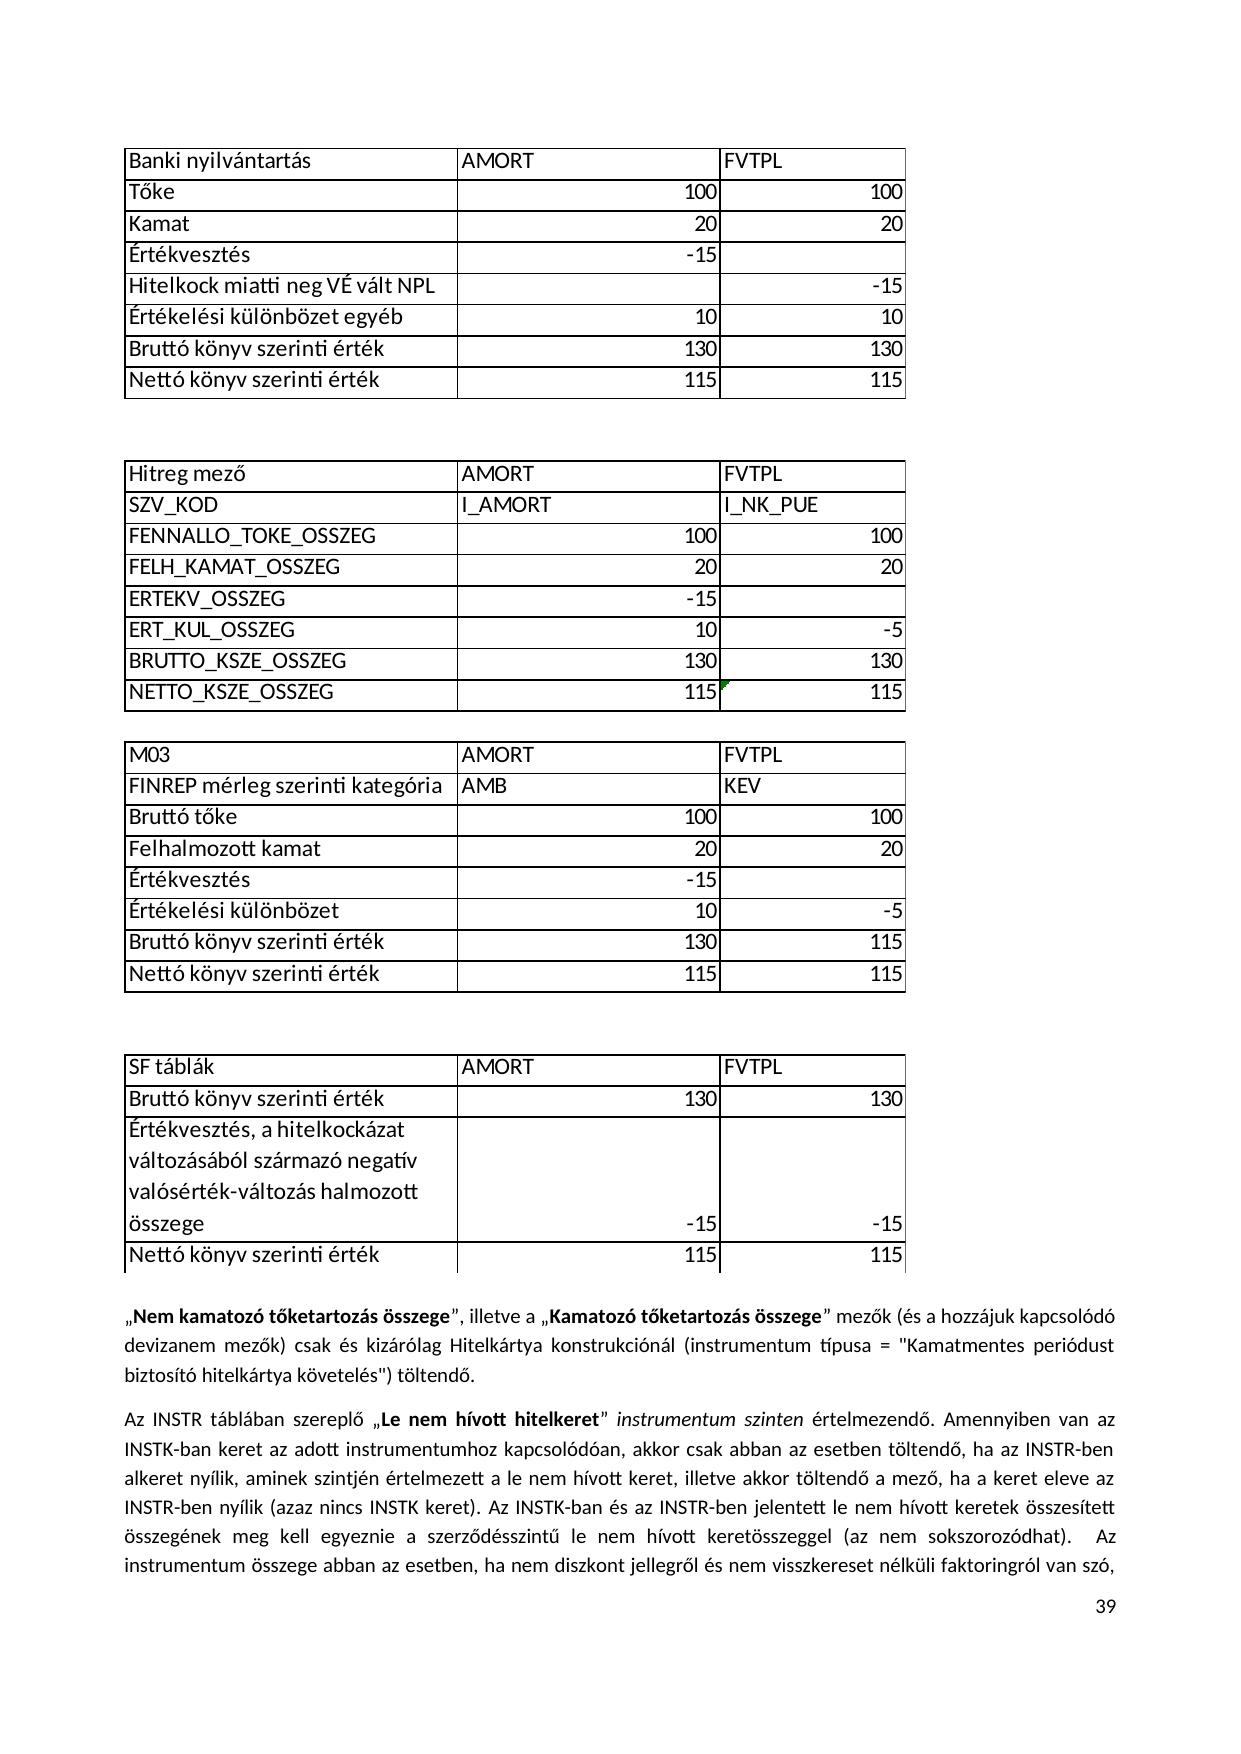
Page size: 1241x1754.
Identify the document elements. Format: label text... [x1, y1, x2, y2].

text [124, 1407, 1116, 1578]
text „Nem kamatozó tőketartozás összege”, illetve a „Kamatozó tőketartozás összege” mezők (és a hozzájuk kapcsolódó devizanem mezők) csak és kizárólag Hitelkártya konstrukciónál (instrumentum típusa = "Kamatmentes periódust biztosító hitelkártya követelés") töltendő. [124, 1303, 1116, 1387]
